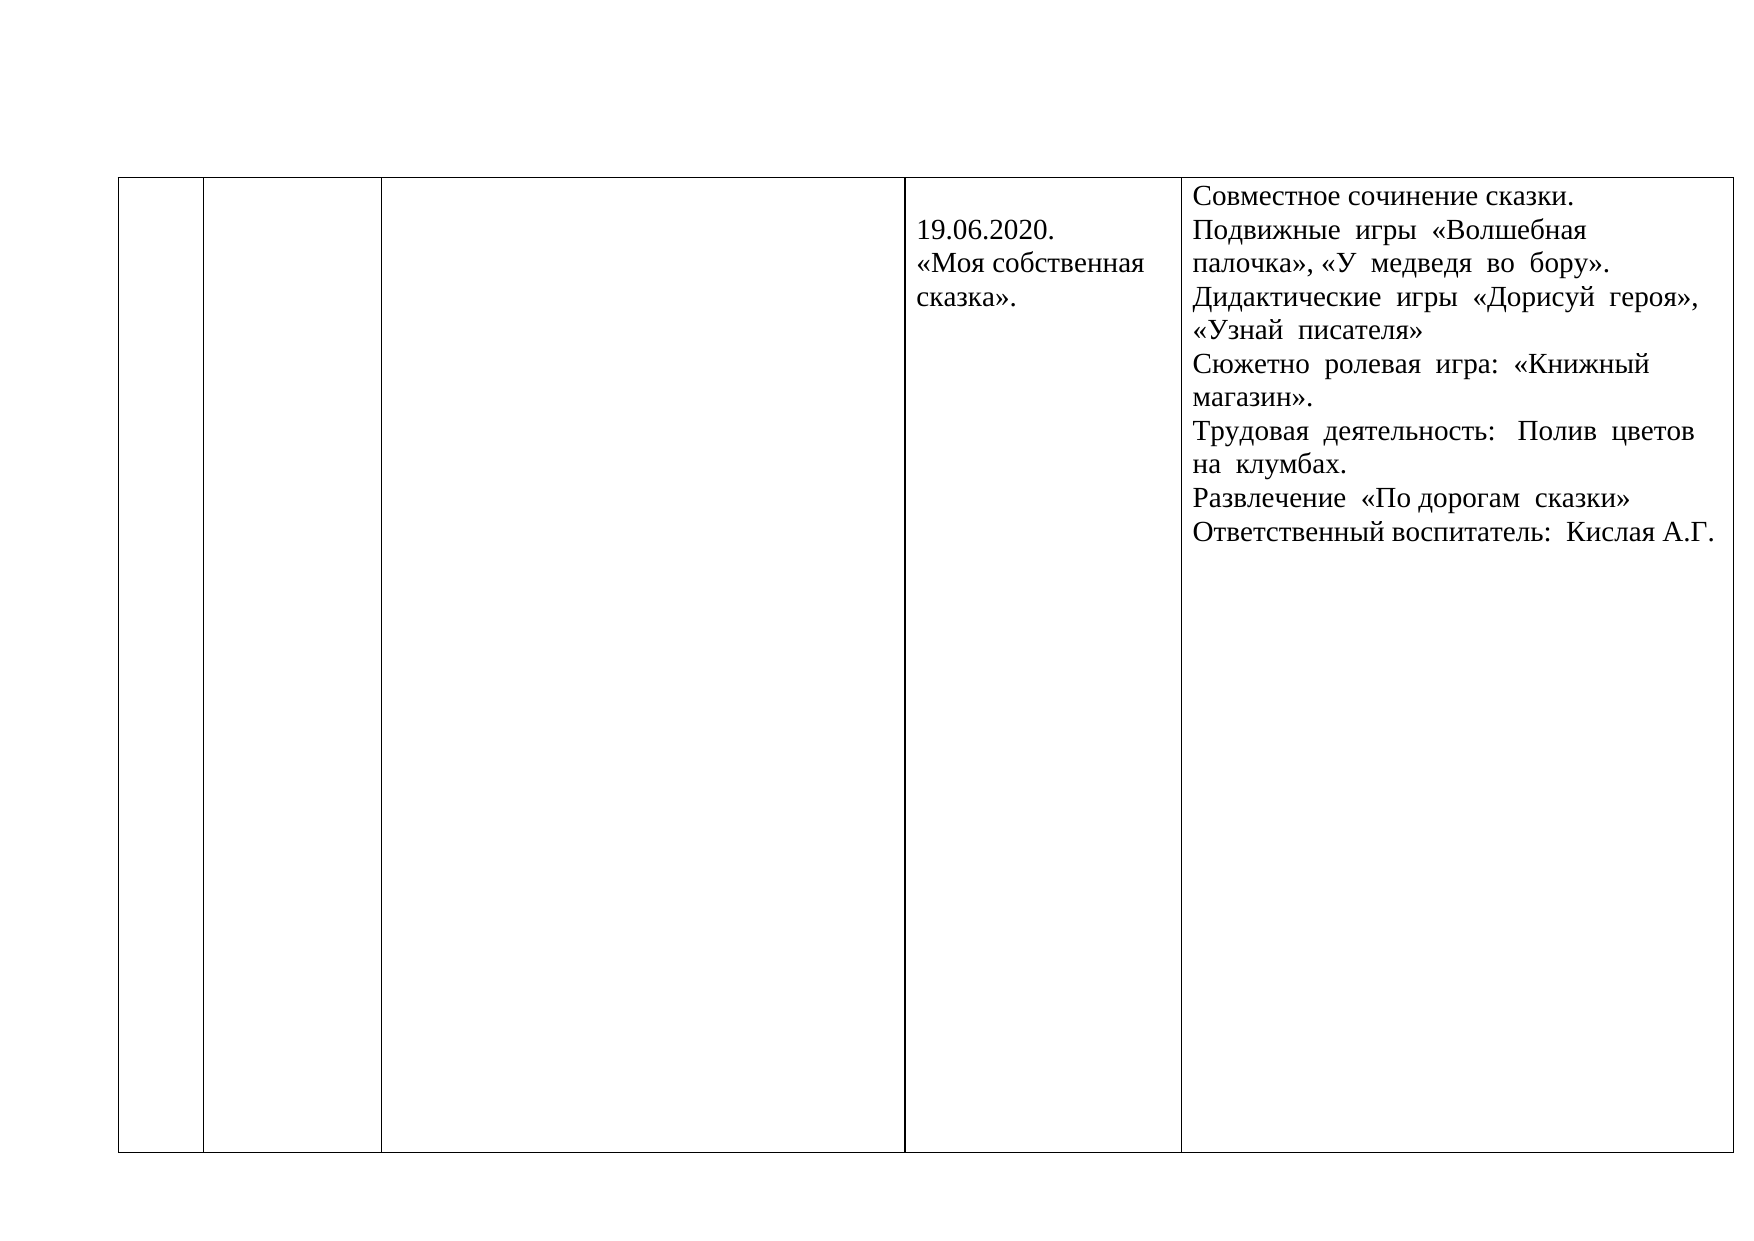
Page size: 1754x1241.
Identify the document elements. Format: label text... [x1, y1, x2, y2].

table_cell Совместное сочинение сказки. Подвижные игры «Волшебная палочка», «У медведя во бору». Дидактические игры «Дорисуй героя», «Узнай писателя» Сюжетно ролевая игра: «Книжный магазин». Трудовая деятельность: Полив цветов на клумбах. Развлечение «По дорогам сказки» Ответственный воспитатель: Кислая А.Г. [1182, 178, 1733, 1152]
table_cell 19.06.2020. «Моя собственная сказка». [906, 178, 1181, 1152]
